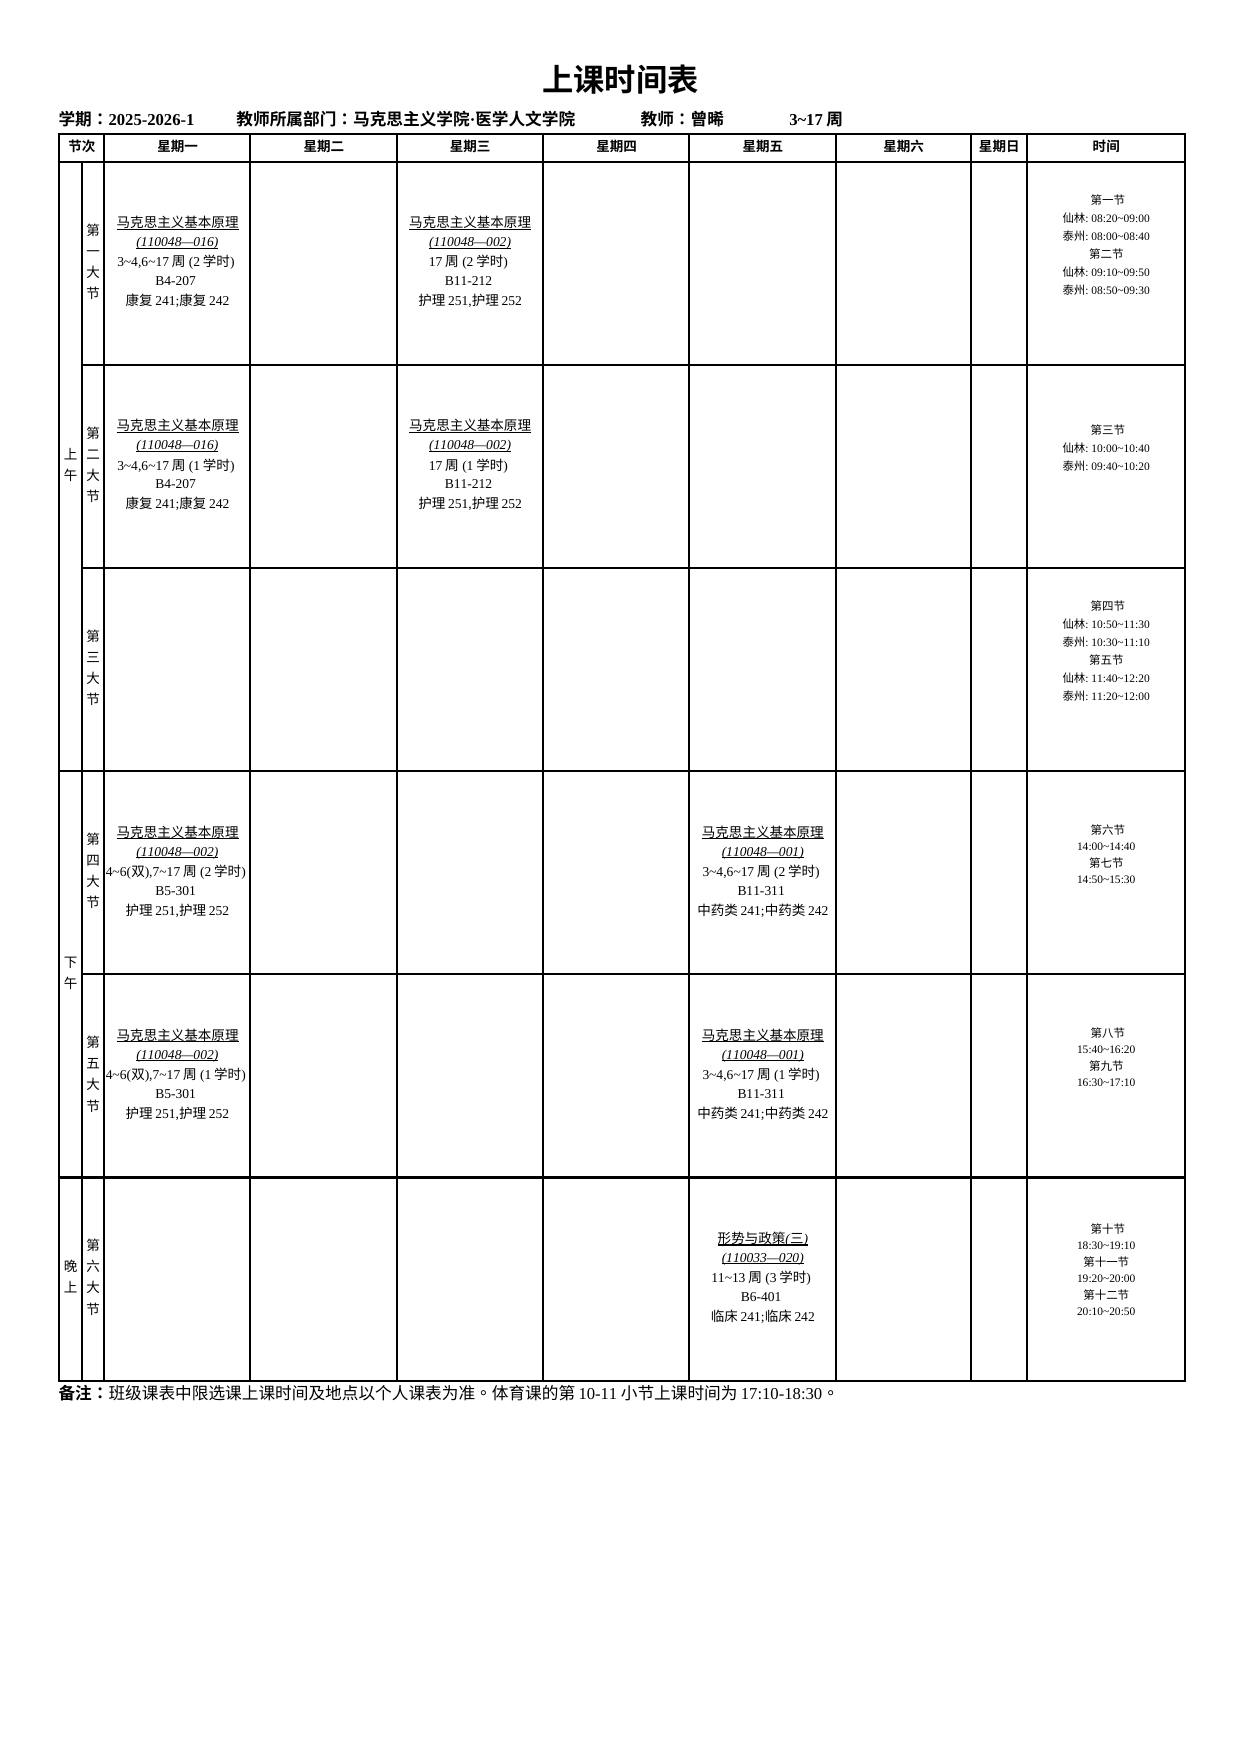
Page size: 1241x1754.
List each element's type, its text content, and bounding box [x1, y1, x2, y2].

table_header 星期二 [251, 135, 396, 161]
table_cell 上午 [60, 163, 81, 770]
table_header 时间 [1028, 135, 1184, 161]
table_cell 第三节 仙林: 10:00~10:40 泰州: 09:40~10:20 [1028, 366, 1184, 567]
table_cell [105, 1179, 249, 1379]
table_cell [544, 163, 688, 364]
table_cell [690, 569, 835, 770]
table_cell 马克思主义基本原理 (110048—001) 3~4,6~17周 (2学时) B11-311 中药类241;中药类242 [690, 772, 835, 973]
table_cell [544, 1179, 688, 1379]
table_cell [972, 569, 1026, 770]
table_cell [251, 163, 396, 364]
table_cell [251, 975, 396, 1176]
table_cell [972, 772, 1026, 973]
table_cell [251, 1179, 396, 1379]
table_cell [972, 163, 1026, 364]
table_cell [398, 1179, 542, 1379]
table_cell [398, 569, 542, 770]
table_cell 马克思主义基本原理 (110048—001) 3~4,6~17周 (1学时) B11-311 中药类241;中药类242 [690, 975, 835, 1176]
table_cell 第八节 15:40~16:20 第九节 16:30~17:10 [1028, 975, 1184, 1176]
table_cell [544, 569, 688, 770]
table_cell [972, 1179, 1026, 1379]
table_cell 形势与政策(三) (110033—020) 11~13周 (3学时) B6-401 临床241;临床242 [690, 1179, 835, 1379]
table_cell 马克思主义基本原理 (110048—016) 3~4,6~17周 (2学时) B4-207 康复241;康复242 [105, 163, 249, 364]
table_cell [690, 163, 835, 364]
table_cell [251, 569, 396, 770]
table_cell [398, 772, 542, 973]
table_cell 第二大节 [83, 366, 103, 567]
table_header 星期一 [105, 135, 249, 161]
table_cell [837, 975, 970, 1176]
table_cell 第三大节 [83, 569, 103, 770]
table_cell 第一大节 [83, 163, 103, 364]
table_cell 第十节 18:30~19:10 第十一节 19:20~20:00 第十二节 20:10~20:50 [1028, 1179, 1184, 1379]
table_cell 马克思主义基本原理 (110048—002) 17周 (1学时) B11-212 护理251,护理252 [398, 366, 542, 567]
table_header 星期三 [398, 135, 542, 161]
table_cell [544, 772, 688, 973]
table_cell [544, 975, 688, 1176]
table_cell [251, 772, 396, 973]
table_header 星期六 [837, 135, 970, 161]
table_cell [398, 975, 542, 1176]
table_cell 第六大节 [83, 1179, 103, 1379]
table_header 星期四 [544, 135, 688, 161]
table_cell 晚上 [60, 1179, 81, 1379]
table_cell [105, 569, 249, 770]
table_header 星期五 [690, 135, 835, 161]
table_cell 马克思主义基本原理 (110048—016) 3~4,6~17周 (1学时) B4-207 康复241;康复242 [105, 366, 249, 567]
table_cell [837, 163, 970, 364]
table_cell 第五大节 [83, 975, 103, 1176]
table_cell 马克思主义基本原理 (110048—002) 4~6(双),7~17周 (2学时) B5-301 护理251,护理252 [105, 772, 249, 973]
table_cell 马克思主义基本原理 (110048—002) 4~6(双),7~17周 (1学时) B5-301 护理251,护理252 [105, 975, 249, 1176]
table_cell [837, 1179, 970, 1379]
text 学期：2025-2026-1 教师所属部门：马克思主义学院·医学人文学院 教师：曾晞 3~17周 [58, 107, 1182, 130]
table_cell [251, 366, 396, 567]
table_cell [837, 569, 970, 770]
table_cell [837, 366, 970, 567]
table_cell 马克思主义基本原理 (110048—002) 17周 (2学时) B11-212 护理251,护理252 [398, 163, 542, 364]
table_header 星期日 [972, 135, 1026, 161]
table_cell [837, 772, 970, 973]
table_cell 第一节 仙林: 08:20~09:00 泰州: 08:00~08:40 第二节 仙林: 09:10~09:50 泰州: 08:50~09:30 [1028, 163, 1184, 364]
text 上课时间表 [58, 58, 1182, 101]
table_header 节次 [60, 135, 103, 161]
table_cell 第四大节 [83, 772, 103, 973]
table_cell [972, 366, 1026, 567]
table_cell [544, 366, 688, 567]
table_cell 第四节 仙林: 10:50~11:30 泰州: 10:30~11:10 第五节 仙林: 11:40~12:20 泰州: 11:20~12:00 [1028, 569, 1184, 770]
table_cell 下午 [60, 772, 81, 1176]
table_cell 第六节 14:00~14:40 第七节 14:50~15:30 [1028, 772, 1184, 973]
text 备注：班级课表中限选课上课时间及地点以个人课表为准。体育课的第10-11小节上课时间为17:10-18:30。 [58, 1382, 1182, 1404]
table_cell [972, 975, 1026, 1176]
table_cell [690, 366, 835, 567]
